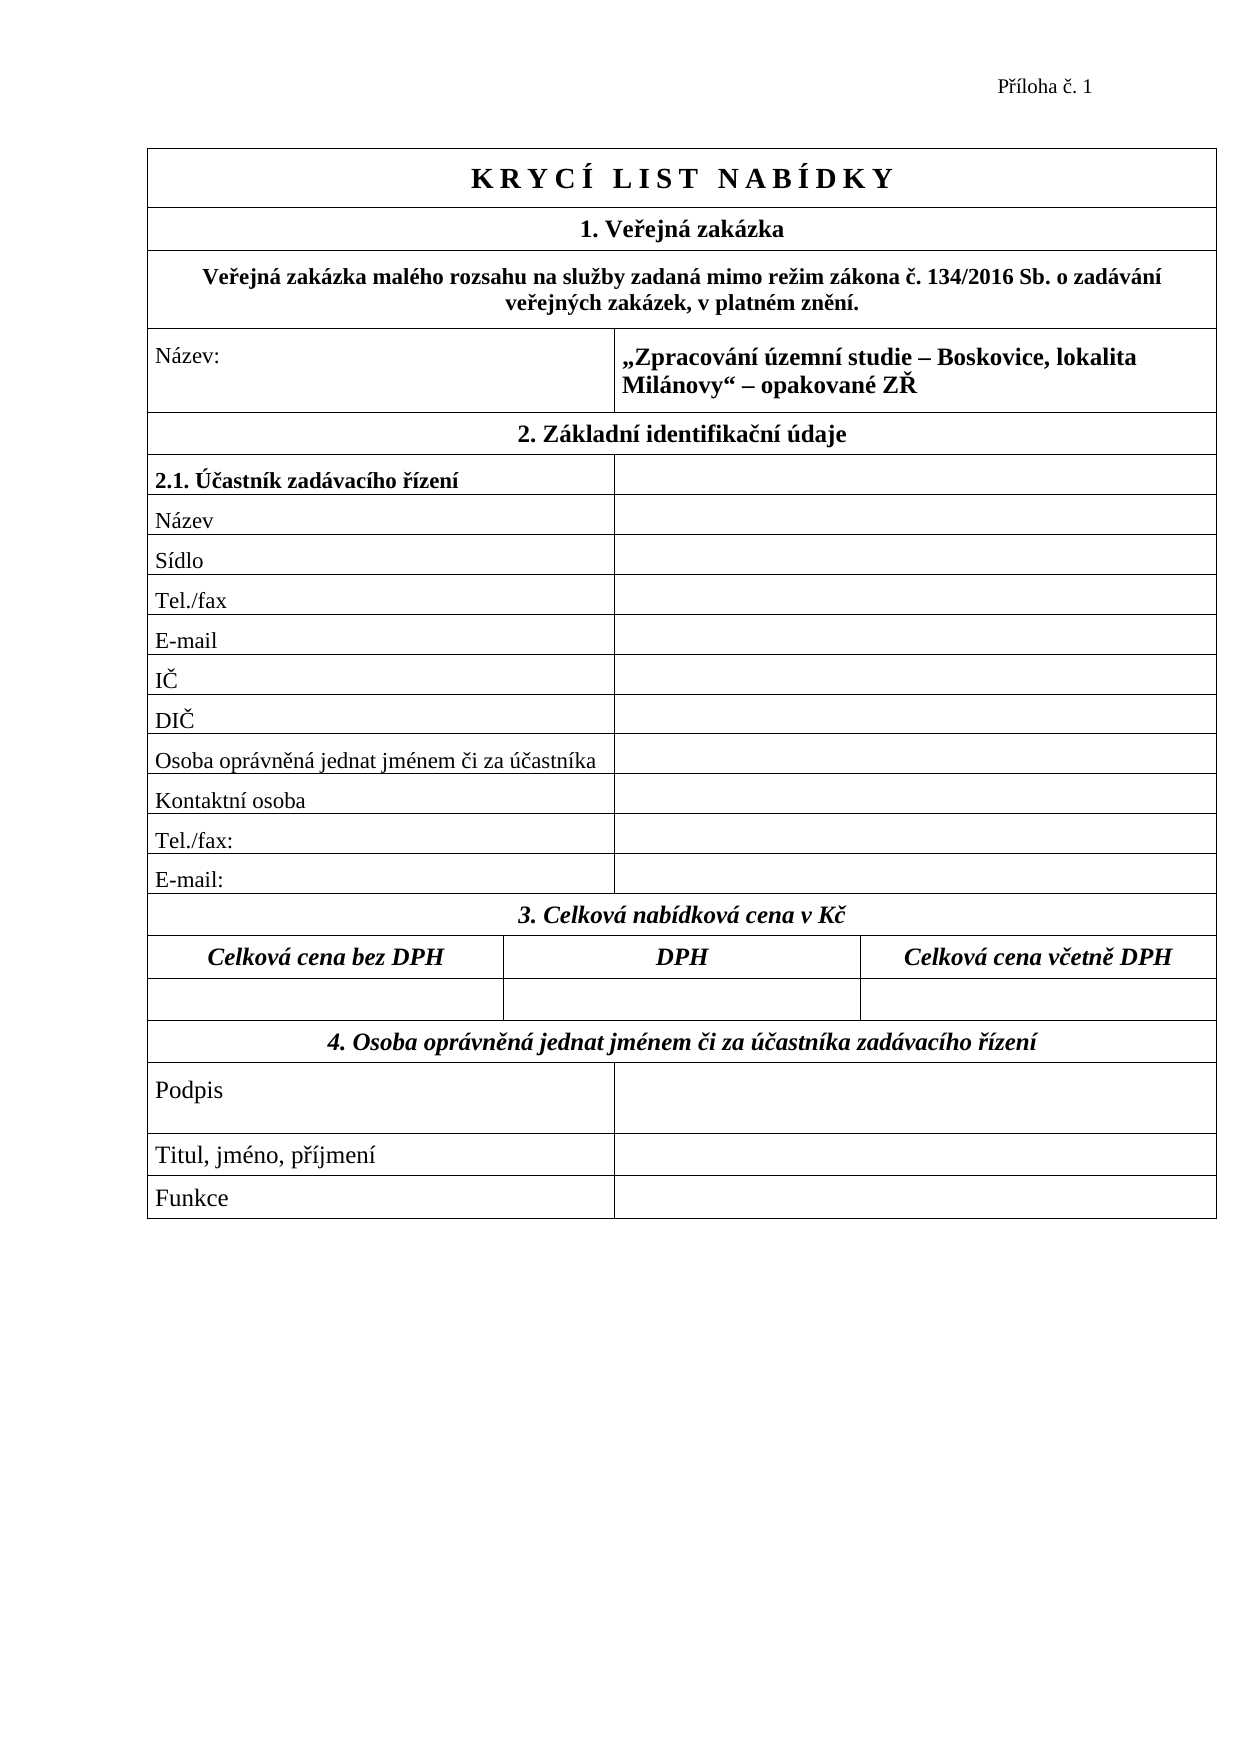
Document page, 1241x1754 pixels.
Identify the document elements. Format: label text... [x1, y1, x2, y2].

table_cell Osoba oprávněná jednat jménem či za účastníka [148, 734, 614, 773]
table_cell Titul, jméno, příjmení [148, 1134, 614, 1175]
table_cell 2. Základní identifikační údaje [148, 413, 1216, 454]
table_cell [615, 495, 1216, 534]
table_cell [615, 814, 1216, 853]
table_cell [861, 979, 1216, 1020]
table_cell Celková cena bez DPH [148, 936, 503, 977]
table_cell 2.1. Účastník zadávacího řízení [148, 455, 614, 494]
table_cell Tel./fax [148, 575, 614, 614]
table_cell „Zpracování územní studie – Boskovice, lokalita Milánovy“ – opakované ZŘ [615, 329, 1216, 412]
table_cell [615, 1134, 1216, 1175]
table_cell Kontaktní osoba [148, 774, 614, 813]
table_cell Sídlo [148, 535, 614, 574]
table_cell [615, 734, 1216, 773]
table_cell [615, 1063, 1216, 1133]
table_cell Podpis [148, 1063, 614, 1133]
table_cell [615, 535, 1216, 574]
table_cell Veřejná zakázka malého rozsahu na služby zadaná mimo režim zákona č. 134/2016 Sb. o zadávání veřejných zakázek, v platném znění. [148, 251, 1216, 328]
table_cell [615, 774, 1216, 813]
table_cell Funkce [148, 1176, 614, 1218]
table_cell Název [148, 495, 614, 534]
table_cell DPH [504, 936, 860, 977]
table_cell [615, 575, 1216, 614]
table_cell Celková cena včetně DPH [861, 936, 1216, 977]
table_cell E-mail: [148, 854, 614, 893]
table_cell [615, 854, 1216, 893]
table_cell E-mail [148, 615, 614, 653]
table_header KRYCÍ LIST NABÍDKY [148, 149, 1216, 207]
table_cell Tel./fax: [148, 814, 614, 853]
table_cell [615, 455, 1216, 494]
table_cell [615, 695, 1216, 733]
table_cell IČ [148, 655, 614, 693]
table_cell [504, 979, 860, 1020]
table_cell [615, 615, 1216, 653]
table_cell [148, 979, 503, 1020]
table_cell 4. Osoba oprávněná jednat jménem či za účastníka zadávacího řízení [148, 1021, 1216, 1062]
table_cell 3. Celková nabídková cena v Kč [148, 894, 1216, 935]
table_cell Název: [148, 329, 614, 412]
table_cell DIČ [148, 695, 614, 733]
table_cell [615, 1176, 1216, 1218]
table_cell [615, 655, 1216, 693]
table_cell 1. Veřejná zakázka [148, 208, 1216, 249]
